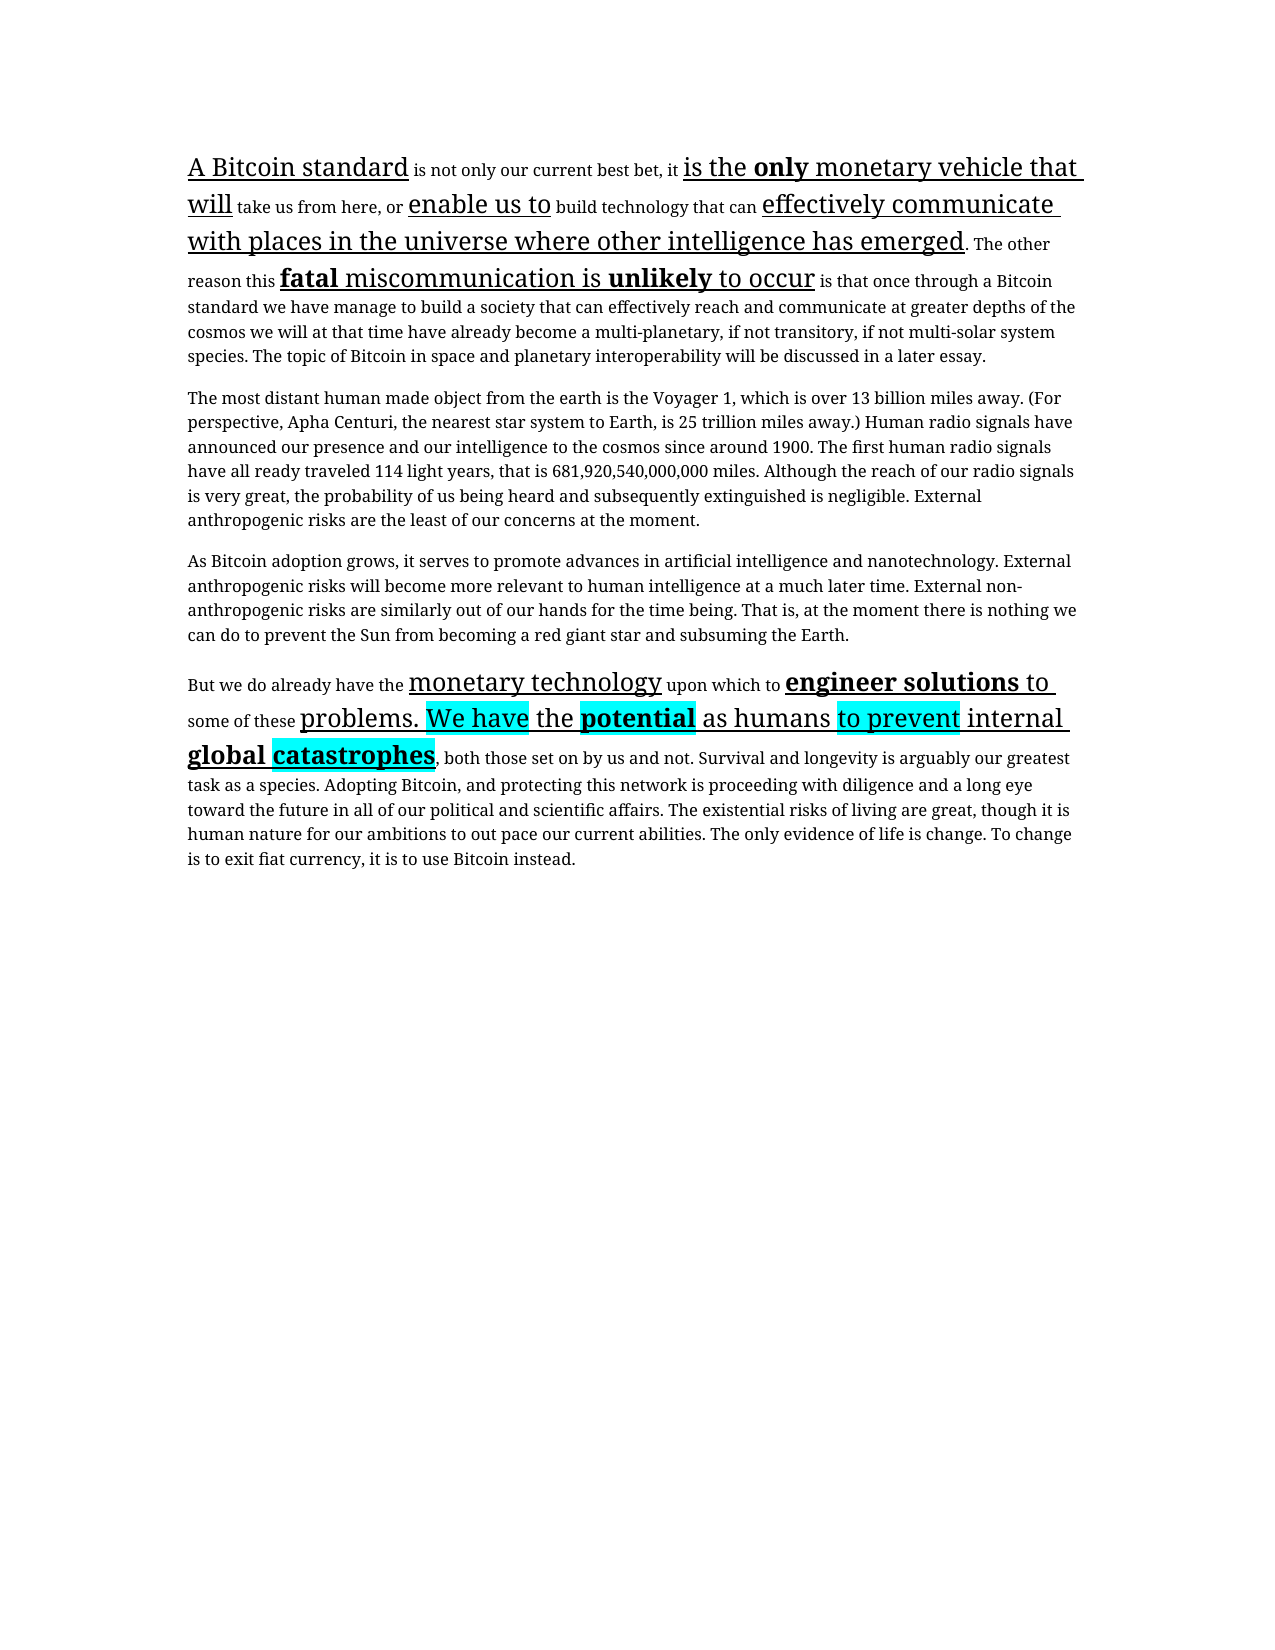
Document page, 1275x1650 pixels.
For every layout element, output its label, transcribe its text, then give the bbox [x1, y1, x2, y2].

text A Bitcoin standard is not only our current best bet, it is the only monetary vehicle that will take us from here, or enable us to build technology that can effectively communicate with places in the universe where other intelligence has emerged. The other reason this fatal miscommunication is unlikely to occur is that once through a Bitcoin standard we have manage to build a society that can effectively reach and communicate at greater depths of the cosmos we will at that time have already become a multi-planetary, if not transitory, if not multi-solar system species. The topic of Bitcoin in space and planetary interoperability will be discussed in a later essay. [187, 150, 1087, 368]
text As Bitcoin adoption grows, it serves to promote advances in artificial intelligence and nanotechnology. External anthropogenic risks will become more relevant to human intelligence at a much later time. External non-anthropogenic risks are similarly out of our hands for the time being. That is, at the moment there is nothing we can do to prevent the Sun from becoming a red giant star and subsuming the Earth. [187, 550, 1087, 646]
text But we do already have the monetary technology upon which to engineer solutions to some of these problems. We have the potential as humans to prevent internal global catastrophes, both those set on by us and not. Survival and longevity is arguably our greatest task as a species. Adopting Bitcoin, and protecting this network is proceeding with diligence and a long eye toward the future in all of our political and scientific affairs. The existential risks of living are great, though it is human nature for our ambitions to out pace our current abilities. The only evidence of life is change. To change is to exit fiat currency, it is to use Bitcoin instead. [187, 664, 1087, 870]
text The most distant human made object from the earth is the Voyager 1, which is over 13 billion miles away. (For perspective, Apha Centuri, the nearest star system to Earth, is 25 trillion miles away.) Human radio signals have announced our presence and our intelligence to the cosmos since around 1900. The first human radio signals have all ready traveled 114 light years, that is 681,920,540,000,000 miles. Although the reach of our radio signals is very great, the probability of us being heard and subsequently extinguished is negligible. External anthropogenic risks are the least of our concerns at the moment. [187, 386, 1087, 531]
